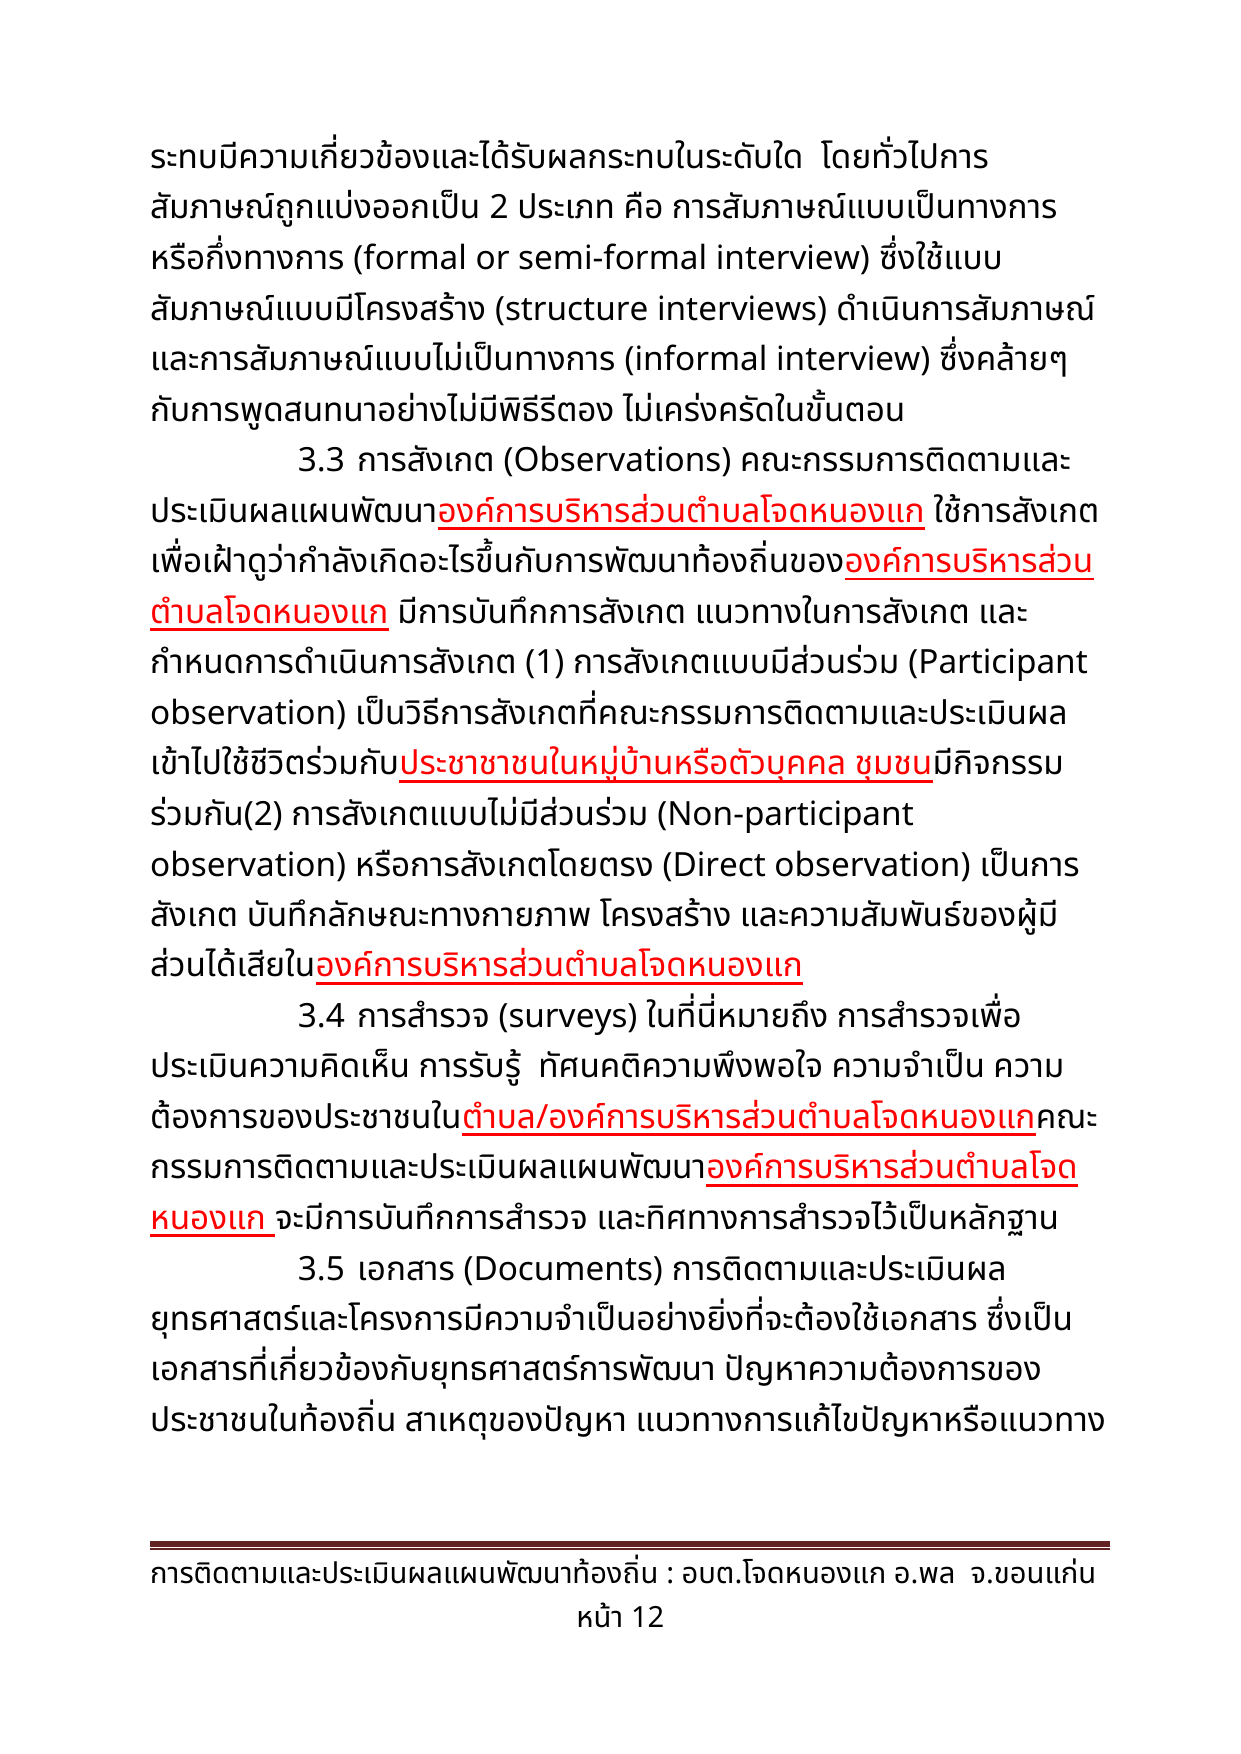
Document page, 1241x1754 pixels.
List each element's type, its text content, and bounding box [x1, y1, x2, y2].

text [150, 133, 1110, 436]
text 3.3 การสังเกต (Observations) คณะกรรมการติดตามและประเมินผลแผนพัฒนาองค์การบริหารส่วนตำบลโจดหนองแก ใช้การสังเกตเพื่อเฝ้าดูว่ากำลังเกิดอะไรขึ้นกับการพัฒนาท้องถิ่นขององค์การบริหารส่วนตำบลโจดหนองแก มีการบันทึกการสังเกต แนวทางในการสังเกต และกำหนดการดำเนินการสังเกต (1) การสังเกตแบบมีส่วนร่วม (Participant observation) เป็นวิธีการสังเกตที่คณะกรรมการติดตามและประเมินผลเข้าไปใช้ชีวิตร่วมกับประชาชาชนในหมู่บ้านหรือตัวบุคคล ชุมชนมีกิจกรรมร่วมกัน(2) การสังเกตแบบไม่มีส่วนร่วม (Non-participant observation) หรือการสังเกตโดยตรง (Direct observation) เป็นการสังเกต บันทึกลักษณะทางกายภาพ โครงสร้าง และความสัมพันธ์ของผู้มีส่วนได้เสียในองค์การบริหารส่วนตำบลโจดหนองแก [150, 436, 1110, 992]
text 3.4 การสำรวจ (surveys) ในที่นี่หมายถึง การสำรวจเพื่อประเมินความคิดเห็น การรับรู้ ทัศนคติความพึงพอใจ ความจำเป็น ความต้องการของประชาชนในตำบล/องค์การบริหารส่วนตำบลโจดหนองแกคณะกรรมการติดตามและประเมินผลแผนพัฒนาองค์การบริหารส่วนตำบลโจดหนองแก จะมีการบันทึกการสำรวจ และทิศทางการสำรวจไว้เป็นหลักฐาน [150, 992, 1110, 1244]
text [150, 1244, 1110, 1446]
